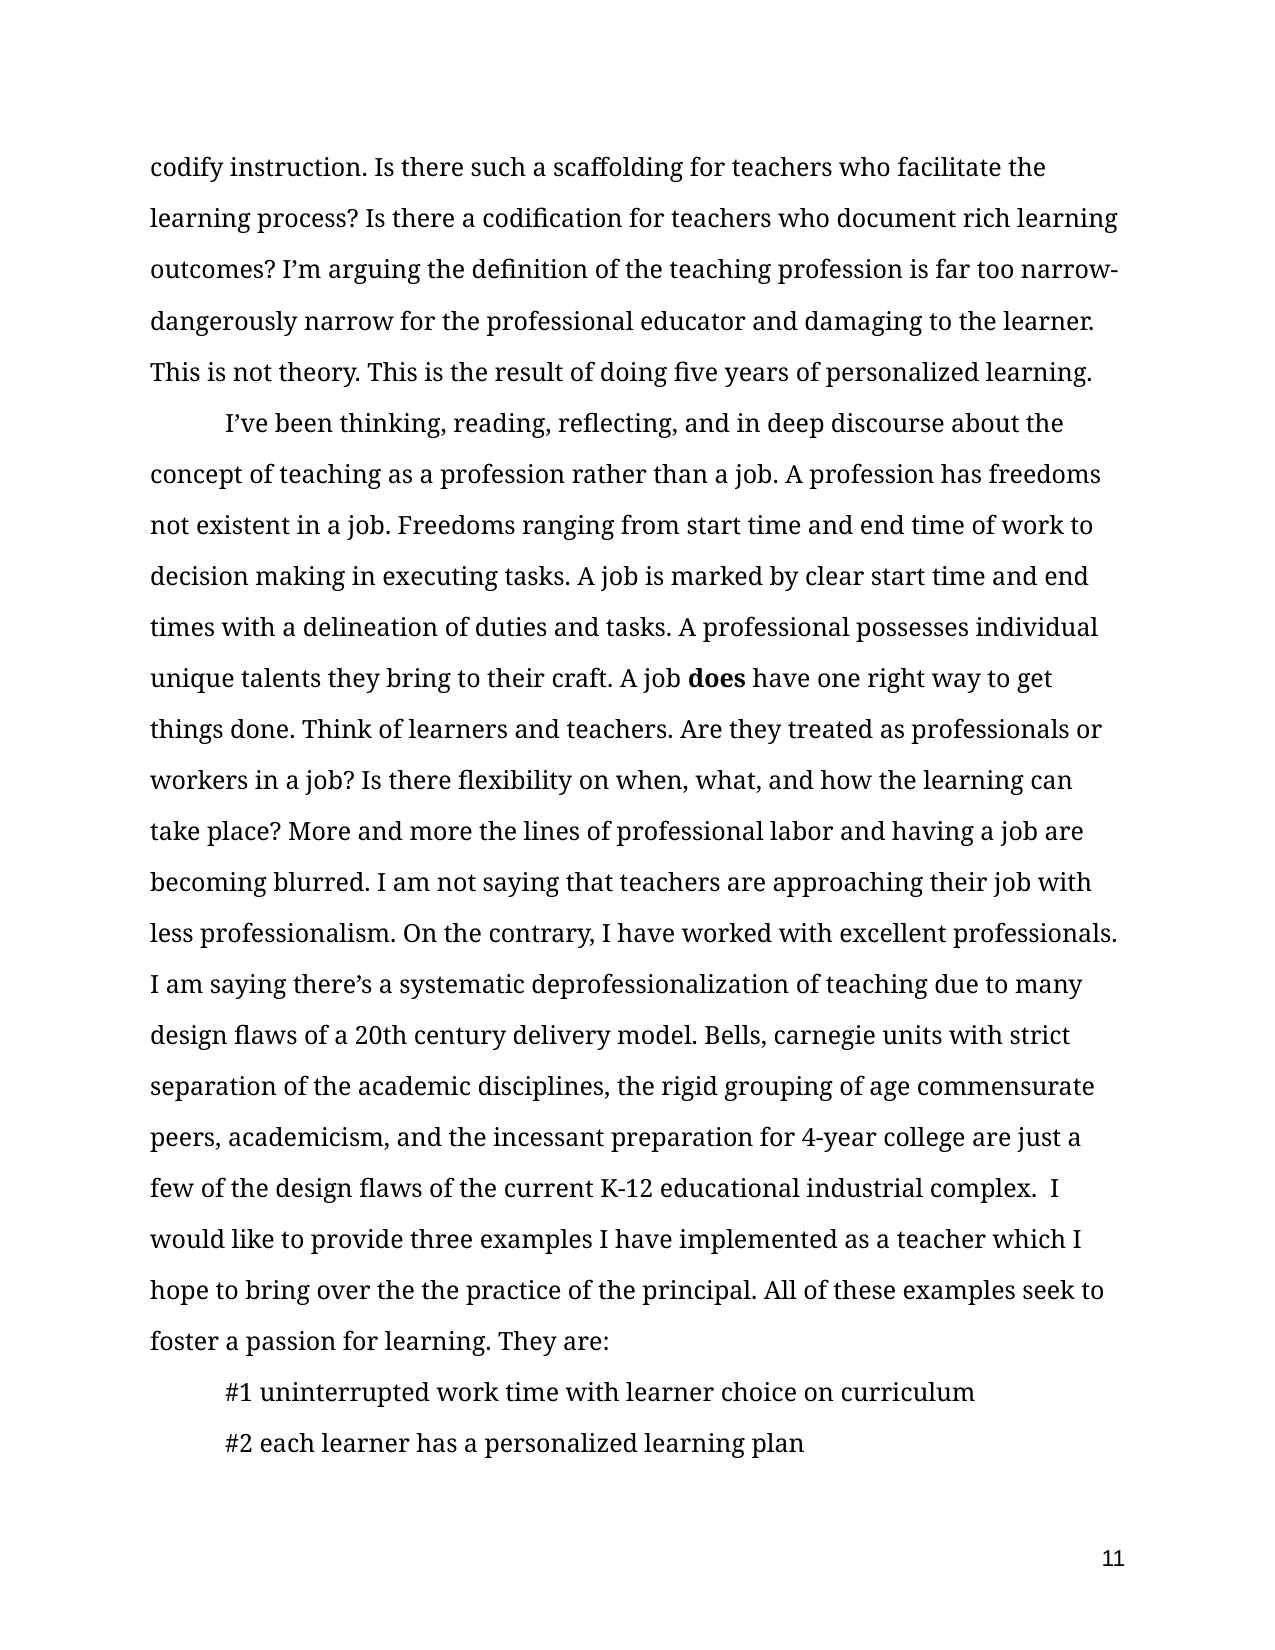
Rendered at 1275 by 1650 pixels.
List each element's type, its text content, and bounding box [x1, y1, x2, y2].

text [150, 150, 1125, 388]
text #1 uninterrupted work time with learner choice on curriculum [150, 1375, 1125, 1409]
text #2 each learner has a personalized learning plan [150, 1426, 1125, 1460]
text I’ve been thinking, reading, reflecting, and in deep discourse about the concept of teaching as a profession rather than a job. A profession has freedoms not existent in a job. Freedoms ranging from start time and end time of work to decision making in executing tasks. A job is marked by clear start time and end times with a delineation of duties and tasks. A professional possesses individual unique talents they bring to their craft. A job does have one right way to get things done. Think of learners and teachers. Are they treated as professionals or workers in a job? Is there flexibility on when, what, and how the learning can take place? More and more the lines of professional labor and having a job are becoming blurred. I am not saying that teachers are approaching their job with less professionalism. On the contrary, I have worked with excellent professionals. I am saying there’s a systematic deprofessionalization of teaching due to many design flaws of a 20th century delivery model. Bells, carnegie units with strict separation of the academic disciplines, the rigid grouping of age commensurate peers, academicism, and the incessant preparation for 4-year college are just a few of the design flaws of the current K-12 educational industrial complex. I would like to provide three examples I have implemented as a teacher which I hope to bring over the the practice of the principal. All of these examples seek to foster a passion for learning. They are: [150, 405, 1125, 1358]
